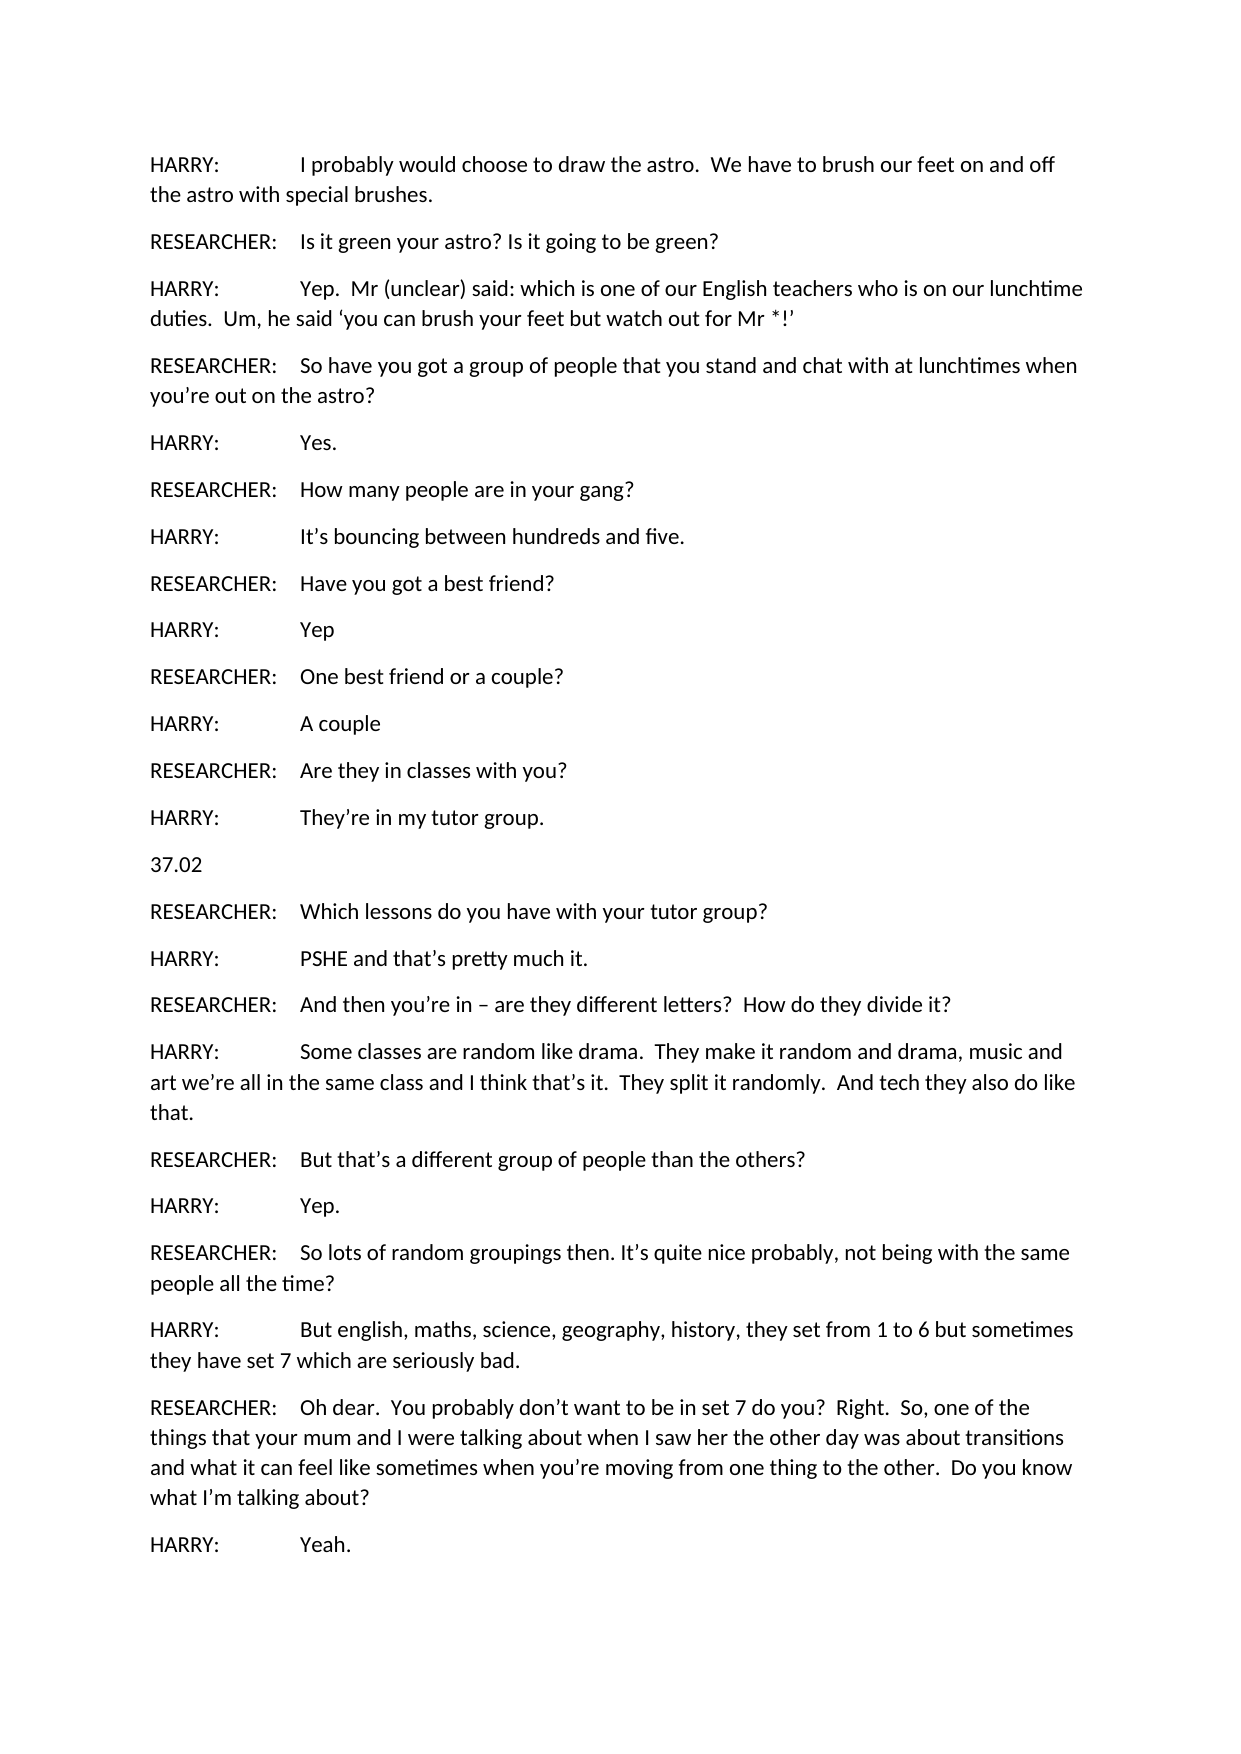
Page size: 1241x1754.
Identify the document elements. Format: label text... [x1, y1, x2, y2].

text HARRY: A couple [150, 709, 1090, 737]
text RESEARCHER: So lots of random groupings then. It’s quite nice probably, not being with the same people all the time? [150, 1238, 1090, 1297]
text RESEARCHER: So have you got a group of people that you stand and chat with at lunchtimes when you’re out on the astro? [150, 351, 1090, 409]
text RESEARCHER: Have you got a best friend? [150, 569, 1090, 597]
text 37.02 [150, 850, 1090, 878]
text HARRY: Yep [150, 616, 1090, 644]
text RESEARCHER: Which lessons do you have with your tutor group? [150, 897, 1090, 925]
text HARRY: But english, maths, science, geography, history, they set from 1 to 6 but sometimes they have set 7 which are seriously bad. [150, 1316, 1090, 1374]
text RESEARCHER: Is it green your astro? Is it going to be green? [150, 227, 1090, 255]
text HARRY: PSHE and that’s pretty much it. [150, 944, 1090, 972]
text HARRY: Some classes are random like drama. They make it random and drama, music and art we’re all in the same class and I think that’s it. They split it randomly. And tech they also do like that. [150, 1037, 1090, 1126]
text RESEARCHER: But that’s a different group of people than the others? [150, 1145, 1090, 1173]
text HARRY: Yeah. [150, 1530, 1090, 1558]
text HARRY: They’re in my tutor group. [150, 803, 1090, 831]
text HARRY: Yep. Mr (unclear) said: which is one of our English teachers who is on our lunchtime duties. Um, he said ‘you can brush your feet but watch out for Mr *!’ [150, 274, 1090, 332]
text HARRY: I probably would choose to draw the astro. We have to brush our feet on and off the astro with special brushes. [150, 150, 1090, 208]
text HARRY: Yes. [150, 428, 1090, 456]
text RESEARCHER: How many people are in your gang? [150, 475, 1090, 503]
text HARRY: Yep. [150, 1192, 1090, 1220]
text RESEARCHER: One best friend or a couple? [150, 662, 1090, 691]
text RESEARCHER: Oh dear. You probably don’t want to be in set 7 do you? Right. So, one of the things that your mum and I were talking about when I saw her the other day was about transitions and what it can feel like sometimes when you’re moving from one thing to the other. Do you know what I’m talking about? [150, 1393, 1090, 1511]
text HARRY: It’s bouncing between hundreds and five. [150, 522, 1090, 550]
text RESEARCHER: And then you’re in – are they different letters? How do they divide it? [150, 991, 1090, 1019]
text RESEARCHER: Are they in classes with you? [150, 756, 1090, 784]
